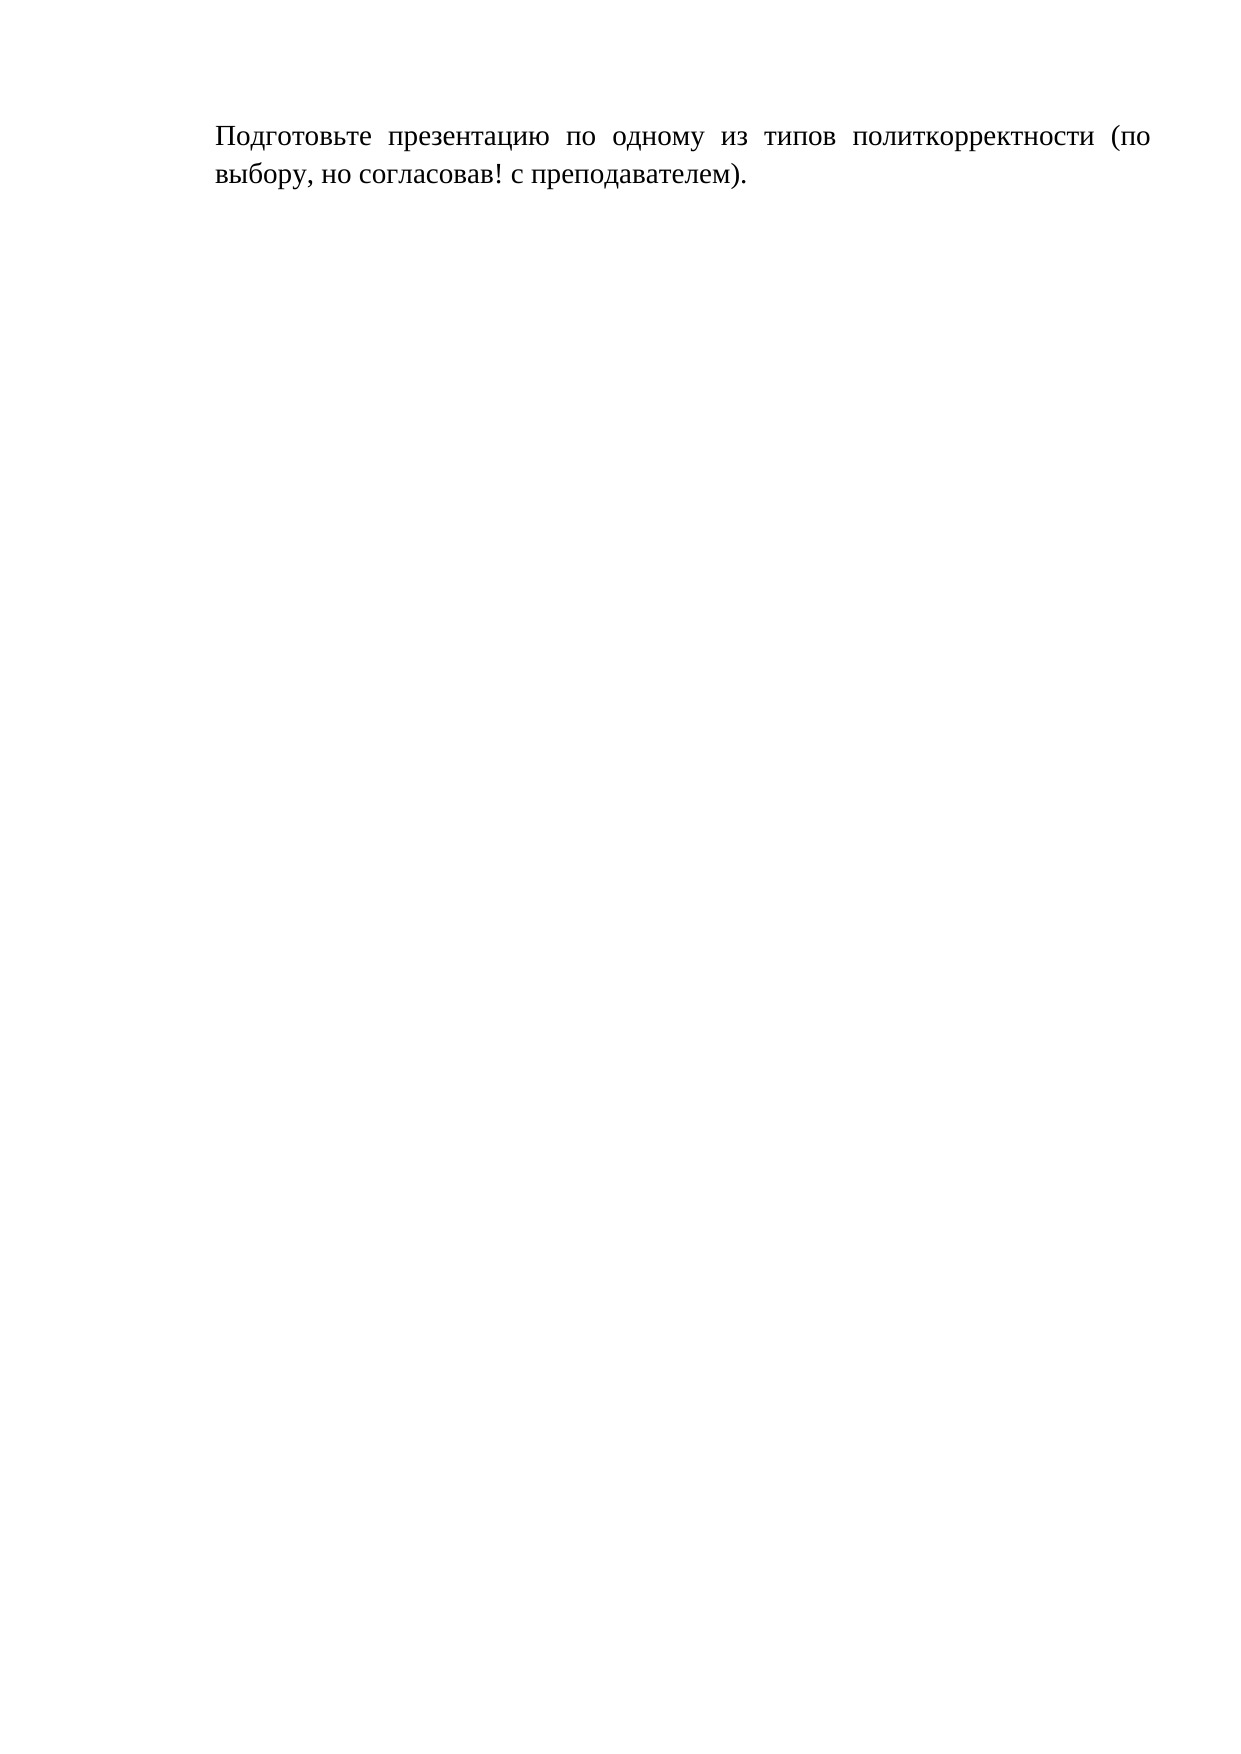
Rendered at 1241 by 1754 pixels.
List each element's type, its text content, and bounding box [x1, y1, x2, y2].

text Подготовьте презентацию по одному из типов политкорректности (по выбору, но согласовав! с преподавателем). [215, 118, 1152, 190]
